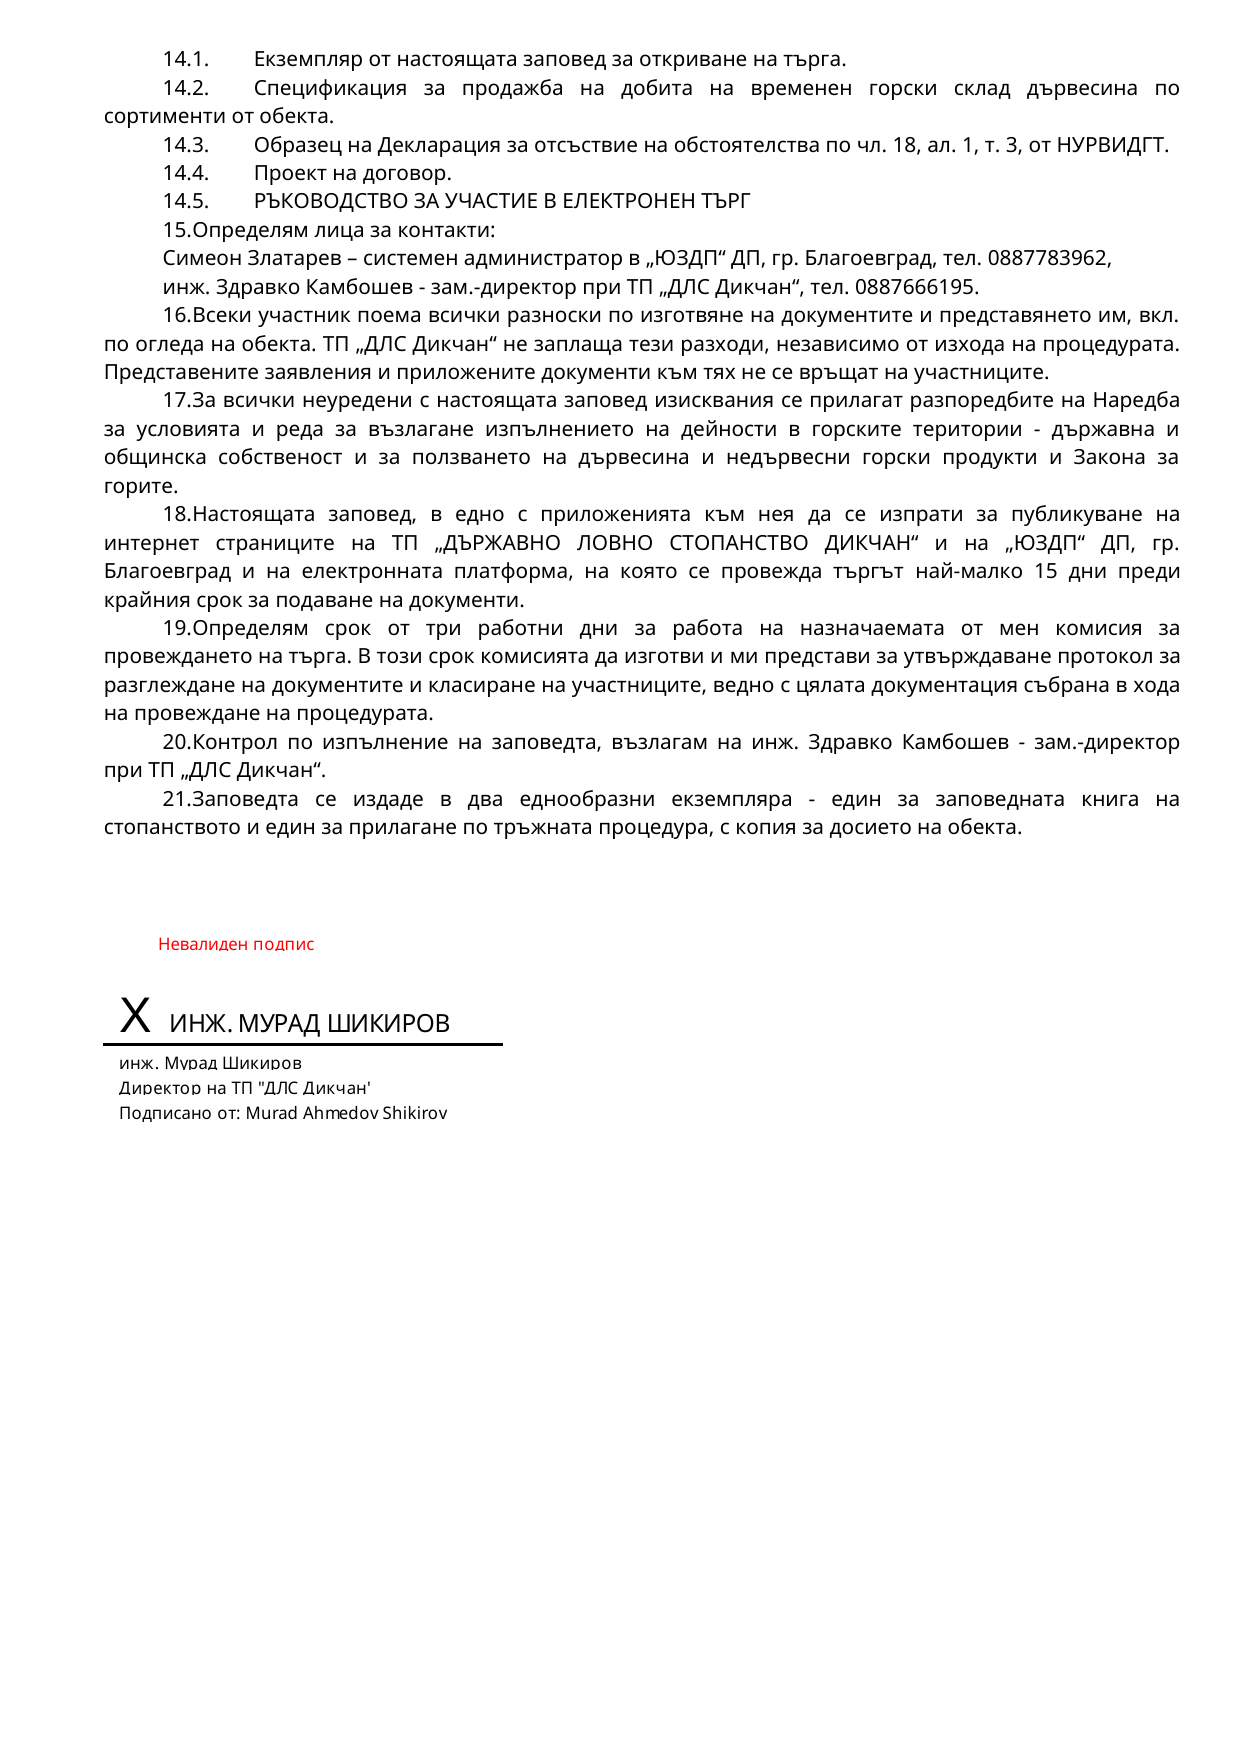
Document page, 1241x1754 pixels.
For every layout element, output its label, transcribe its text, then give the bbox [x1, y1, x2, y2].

text Симеон Златарев – системен администратор в „ЮЗДП“ ДП, гр. Благоевград, тел. 0887783962, [103, 243, 1181, 272]
list РЪКОВОДСТВО ЗА УЧАСТИЕ В ЕЛЕКТРОНЕН ТЪРГ [103, 187, 1181, 215]
list За всички неуредени с настоящата заповед изисквания се прилагат разпоредбите на Наредба за условията и реда за възлагане изпълнението на дейности в горските територии - държавна и общинска собственост и за ползването на дървесина и недървесни горски продукти и Закона за горите. [103, 386, 1181, 499]
list Образец на Декларация за отсъствие на обстоятелства по чл. 18, ал. 1, т. 3, от НУРВИДГТ. [103, 130, 1181, 158]
list Екземпляр от настоящата заповед за откриване на търга. [103, 44, 1181, 73]
list Заповедта се издаде в два еднообразни екземпляра - един за заповедната книга на стопанството и един за прилагане по тръжната процедура, с копия за досието на обекта. [103, 784, 1181, 841]
list Определям срок от три работни дни за работа на назначаемата от мен комисия за провеждането на търга. В този срок комисията да изготви и ми представи за утвърждаване протокол за разглеждане на документите и класиране на участниците, ведно с цялата документация събрана в хода на провеждане на процедурата. [103, 613, 1181, 727]
list Определям лица за контакти: [103, 215, 1181, 243]
text инж. Здравко Камбошев - зам.-директор при ТП „ДЛС Дикчан“, тел. 0887666195. [103, 272, 1181, 300]
list Контрол по изпълнение на заповедта, възлагам на инж. Здравко Камбошев - зам.-директор при ТП „ДЛС Дикчан“. [103, 727, 1181, 784]
list Всеки участник поема всички разноски по изготвяне на документите и представянето им, вкл. по огледа на обекта. ТП „ДЛС Дикчан“ не заплаща тези разходи, независимо от изхода на процедурата. Представените заявления и приложените документи към тях не се връщат на участниците. [103, 300, 1181, 386]
list Проект на договор. [103, 158, 1181, 187]
list Спецификация за продажба на добита на временен горски склад дървесина по сортименти от обекта. [103, 73, 1181, 130]
list Настоящата заповед, в едно с приложенията към нея да се изпрати за публикуване на интернет страниците на ТП „ДЪРЖАВНО ЛОВНО СТОПАНСТВО ДИКЧАН“ и на „ЮЗДП“ ДП, гр. Благоевград и на електронната платформа, на която се провежда търгът най-малко 15 дни преди крайния срок за подаване на документи. [103, 499, 1181, 613]
